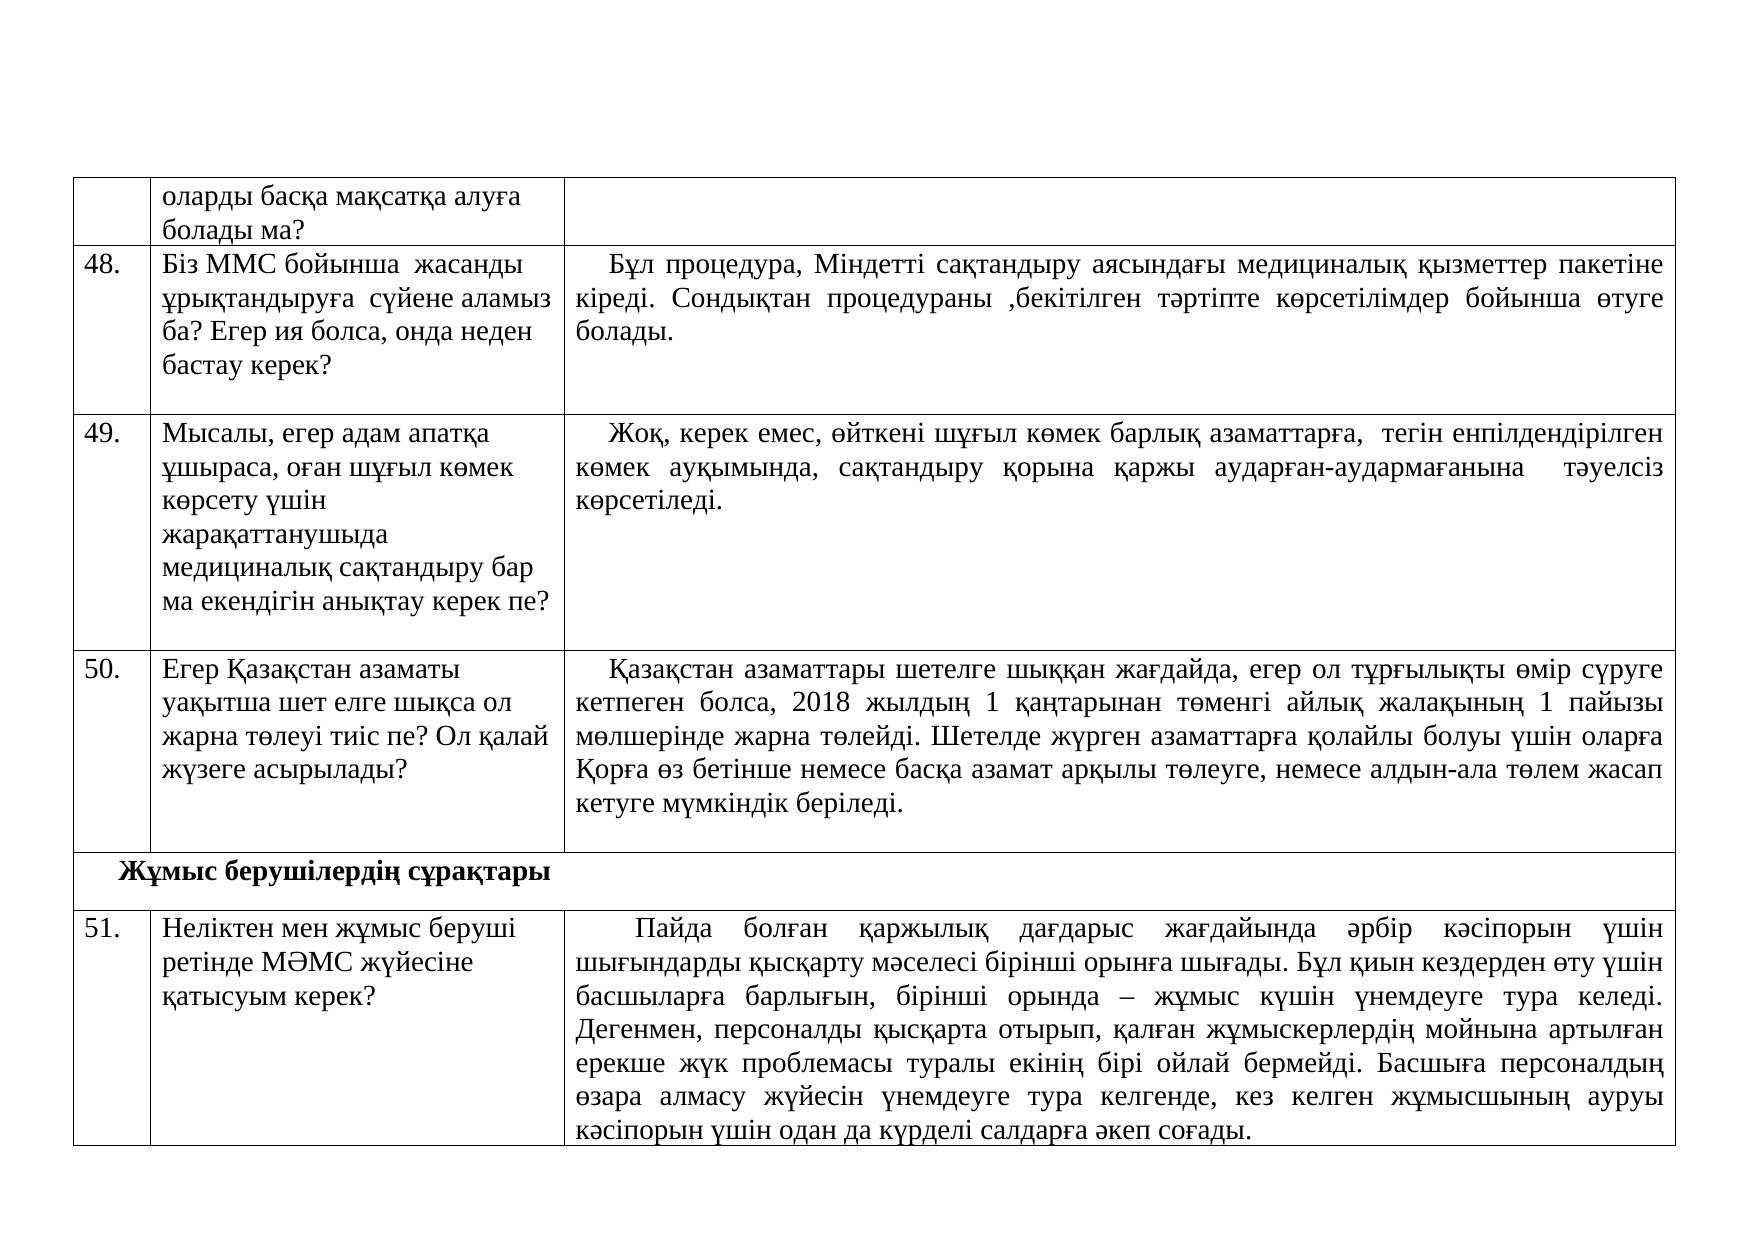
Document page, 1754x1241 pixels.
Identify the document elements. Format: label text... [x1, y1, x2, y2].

table_cell Біз ММС бойынша жасанды ұрықтандыруға сүйене аламыз ба? Егер ия болса, онда неден бастау керек? [151, 246, 564, 414]
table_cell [565, 178, 1675, 245]
table_cell [74, 246, 150, 414]
table_cell Мысалы, егер адам апатқа ұшыраса, оған шұғыл көмек көрсету үшін жарақаттанушыда медициналық сақтандыру бар ма екендігін анықтау керек пе? [151, 415, 564, 650]
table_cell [151, 178, 564, 245]
table_cell Жоқ, керек емес, өйткені шұғыл көмек барлық азаматтарға, тегін енпілдендірілген көмек ауқымында, сақтандыру қорына қаржы аударған-аудармағанына тәуелсіз көрсетіледі. [565, 415, 1675, 650]
table_cell [74, 651, 150, 852]
table_cell [74, 415, 150, 650]
table_cell Егер Қазақстан азаматы уақытша шет елге шықса ол жарна төлеуі тиіс пе? Ол қалай жүзеге асырылады? [151, 651, 564, 852]
table_cell Қазақстан азаматтары шетелге шыққан жағдайда, егер ол тұрғылықты өмір сүруге кетпеген болса, 2018 жылдың 1 қаңтарынан төменгі айлық жалақының 1 пайызы мөлшерінде жарна төлейді. Шетелде жүрген азаматтарға қолайлы болуы үшін оларға Қорға өз бетінше немесе басқа азамат арқылы төлеуге, немесе алдын-ала төлем жасап кетуге мүмкіндік беріледі. [565, 651, 1675, 852]
table_cell [74, 911, 150, 1145]
table_cell Бұл процедура, Міндетті сақтандыру аясындағы медициналық қызметтер пакетіне кіреді. Сондықтан процедураны ,бекітілген тәртіпте көрсетілімдер бойынша өтуге болады. [565, 246, 1675, 414]
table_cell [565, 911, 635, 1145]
table_cell [74, 178, 150, 245]
table_cell Жұмыс берушілердің сұрақтары [74, 853, 1675, 909]
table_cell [151, 911, 564, 1145]
